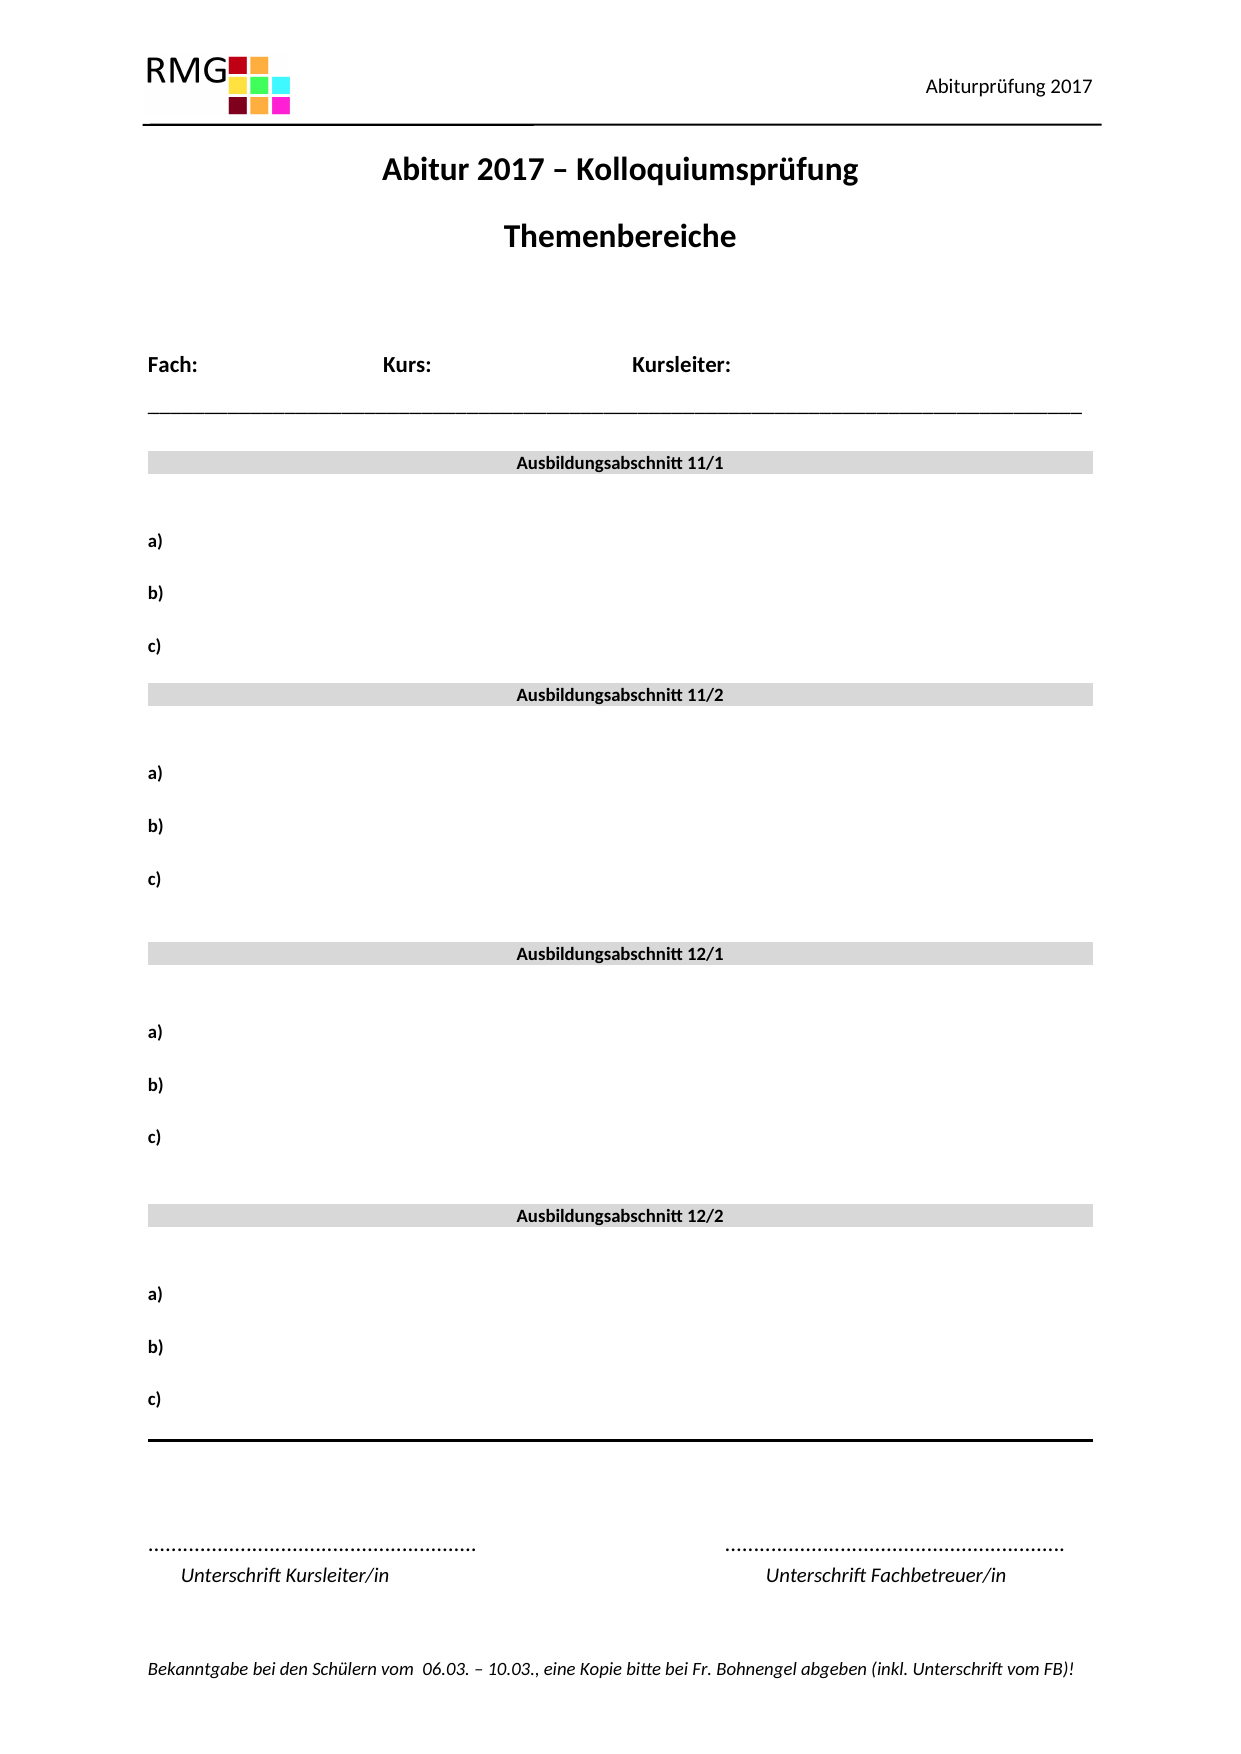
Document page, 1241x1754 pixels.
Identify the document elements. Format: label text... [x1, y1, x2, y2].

text ......................................................... ........................................................... [148, 1529, 1093, 1558]
text c) [148, 1388, 1093, 1411]
text __________________________________________________________________________________ [148, 389, 1093, 417]
text Ausbildungsabschnitt 12/2 [148, 1204, 1093, 1227]
text Ausbildungsabschnitt 11/1 [148, 451, 1093, 474]
text c) [148, 634, 1093, 657]
text Abitur 2017 – Kolloquiumsprüfung [148, 148, 1093, 188]
picture [144, 52, 294, 118]
text Ausbildungsabschnitt 12/1 [148, 942, 1093, 965]
text Fach: Kurs: Kursleiter: [148, 350, 1093, 378]
text a) [148, 529, 1093, 552]
text b) [148, 814, 1093, 837]
text Unterschrift Kursleiter/in Unterschrift Fachbetreuer/in [148, 1562, 1093, 1587]
text a) [148, 1282, 1093, 1305]
text Themenbereiche [443, 215, 797, 256]
text c) [148, 867, 1093, 889]
text c) [148, 1125, 1093, 1148]
text a) [148, 1020, 1093, 1043]
text b) [148, 1335, 1093, 1358]
text b) [148, 1073, 1093, 1096]
text a) [148, 761, 1093, 784]
text Ausbildungsabschnitt 11/2 [148, 683, 1093, 706]
text b) [148, 582, 1093, 604]
